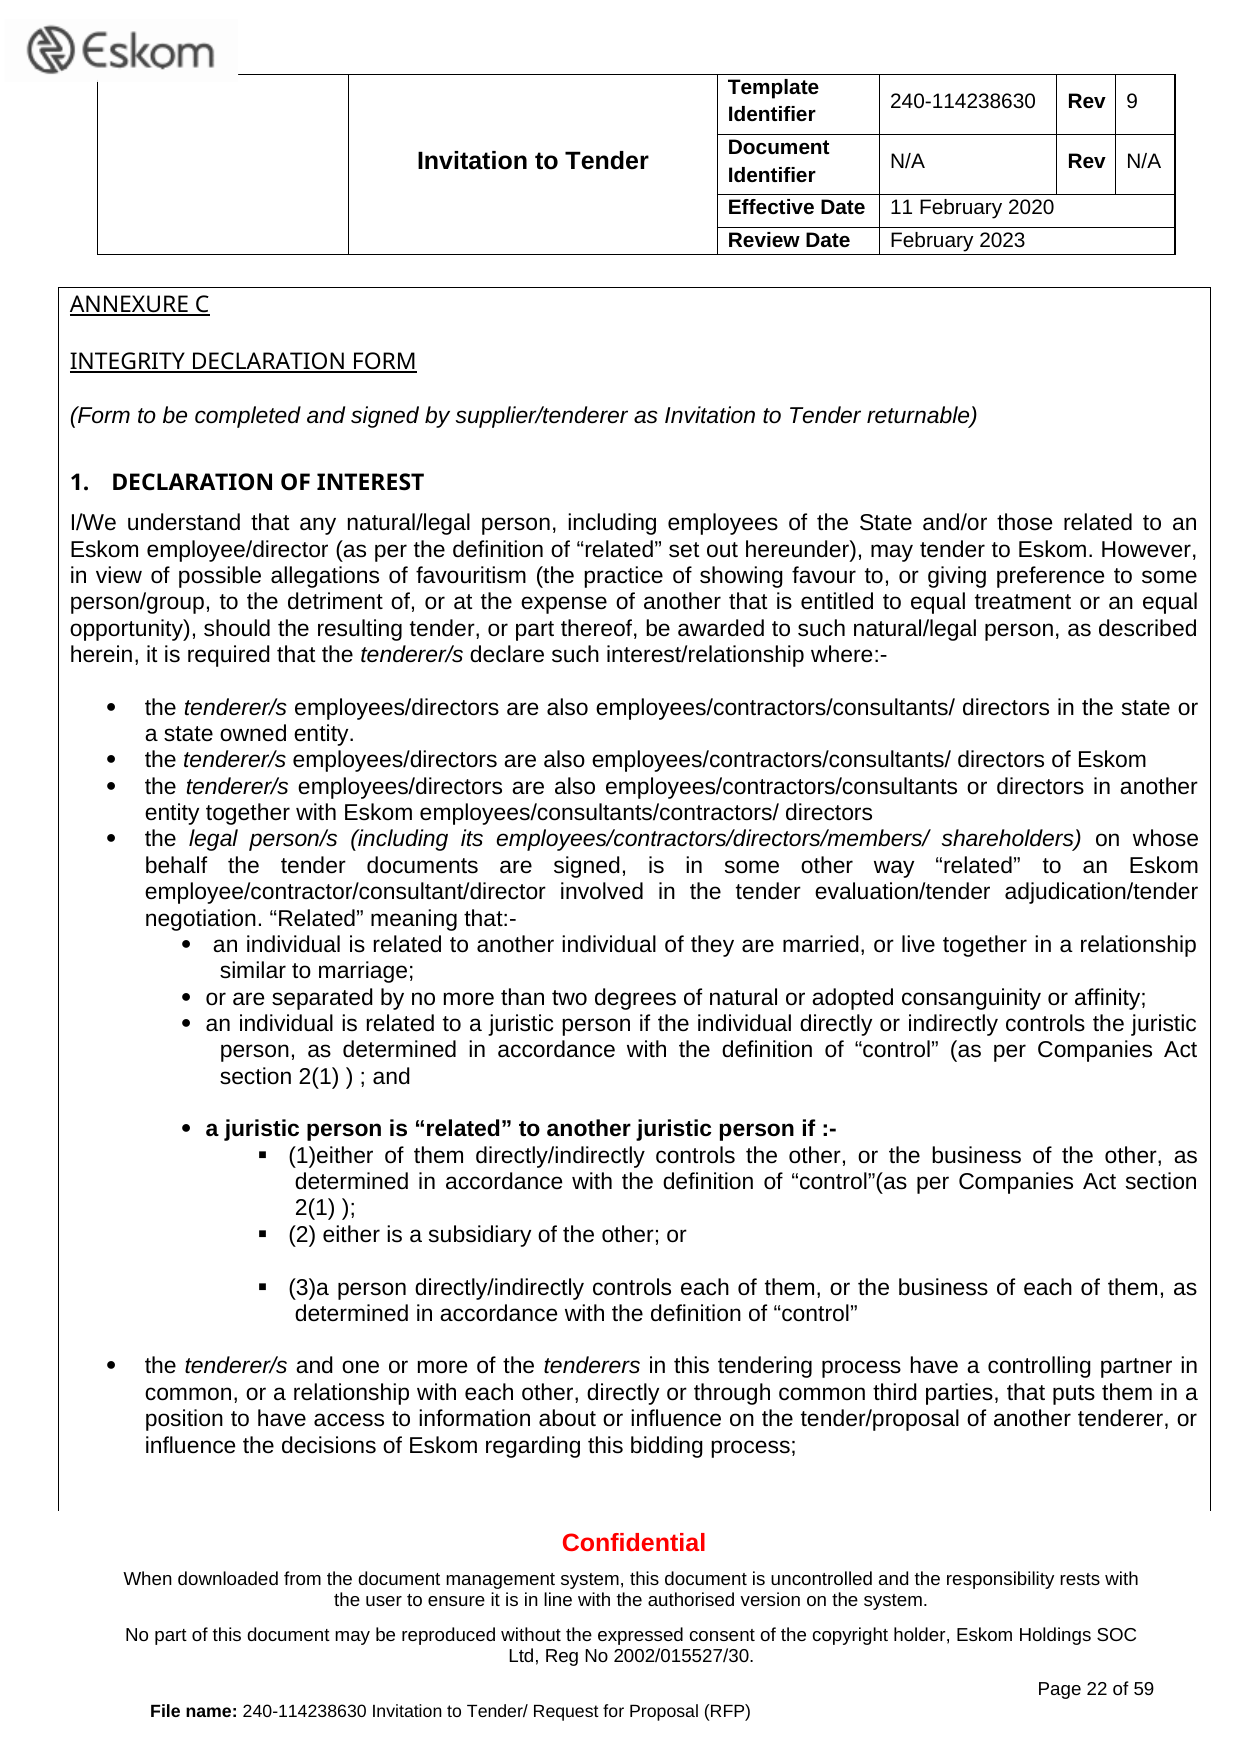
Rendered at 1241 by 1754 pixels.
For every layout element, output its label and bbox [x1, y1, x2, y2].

table_header [59, 288, 1210, 1511]
